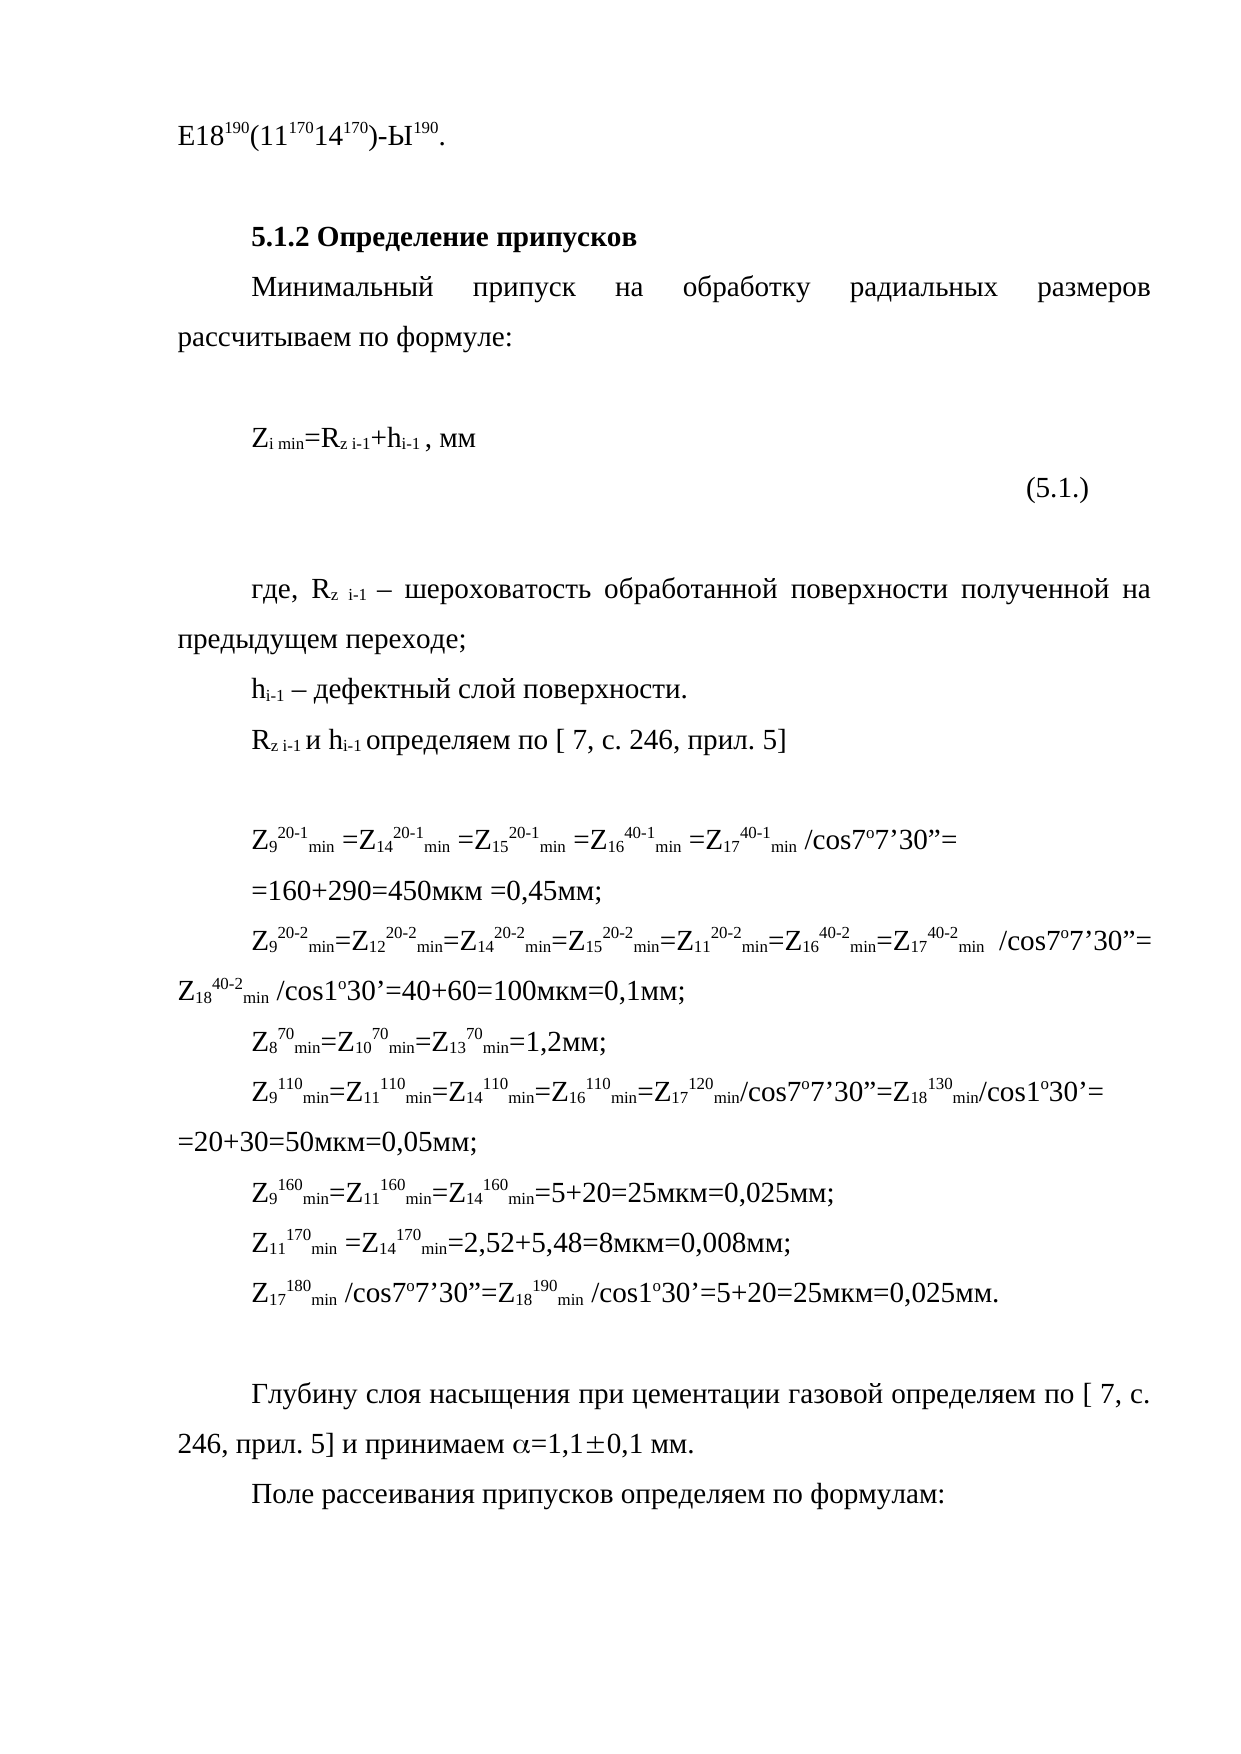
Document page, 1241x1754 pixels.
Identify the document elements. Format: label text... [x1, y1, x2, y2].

text Z870min=Z1070min=Z1370min=1,2мм; [177, 1024, 1152, 1057]
text =160+290=450мкм =0,45мм; [177, 873, 1152, 906]
text hi-1 – дефектный слой поверхности. [177, 672, 1152, 705]
text Rz i-1 и hi-1 определяем по [ 7, с. 246, прил. 5] [177, 722, 1152, 755]
text Zi min=Rz i-1+hi-1 , мм [177, 420, 1152, 453]
text Z920-1min =Z1420-1min =Z1520-1min =Z1640-1min =Z1740-1min /соs7o7’30”= [177, 822, 1152, 856]
text Z9160min=Z11160min=Z14160min=5+20=25мкм=0,025мм; [177, 1175, 1152, 1208]
text Z11170min =Z14170min=2,52+5,48=8мкм=0,008мм; [177, 1225, 1152, 1258]
text Глубину слоя насыщения при цементации газовой определяем по [ 7, с. 246, прил. 5] и принимаем =1,10,1 мм. [177, 1376, 1152, 1460]
text Z920-2min=Z1220-2min=Z1420-2min=Z1520-2min=Z1120-2min=Z1640-2min=Z1740-2min /соs7o7’30”= Z1840-2min /соs1o30’=40+60=100мкм=0,1мм; [177, 923, 1152, 1007]
text Z9110min=Z11110min=Z14110min=Z16110min=Z17120min/соs7o7’30”=Z18130min/соs1o30’= =20+30=50мкм=0,05мм; [177, 1074, 1152, 1158]
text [177, 118, 1152, 152]
text где, Rz i-1 – шероховатость обработанной поверхности полученной на предыдущем переходе; [177, 571, 1152, 655]
text Поле рассеивания припусков определяем по формулам: [177, 1477, 1152, 1510]
text Z17180min /соs7o7’30”=Z18190min /соs1o30’=5+20=25мкм=0,025мм. [177, 1275, 1152, 1309]
text Минимальный припуск на обработку радиальных размеров рассчитываем по формуле: [177, 269, 1152, 353]
text (5.1.) [177, 470, 1152, 504]
text 5.1.2 Определение припусков [177, 219, 1152, 252]
